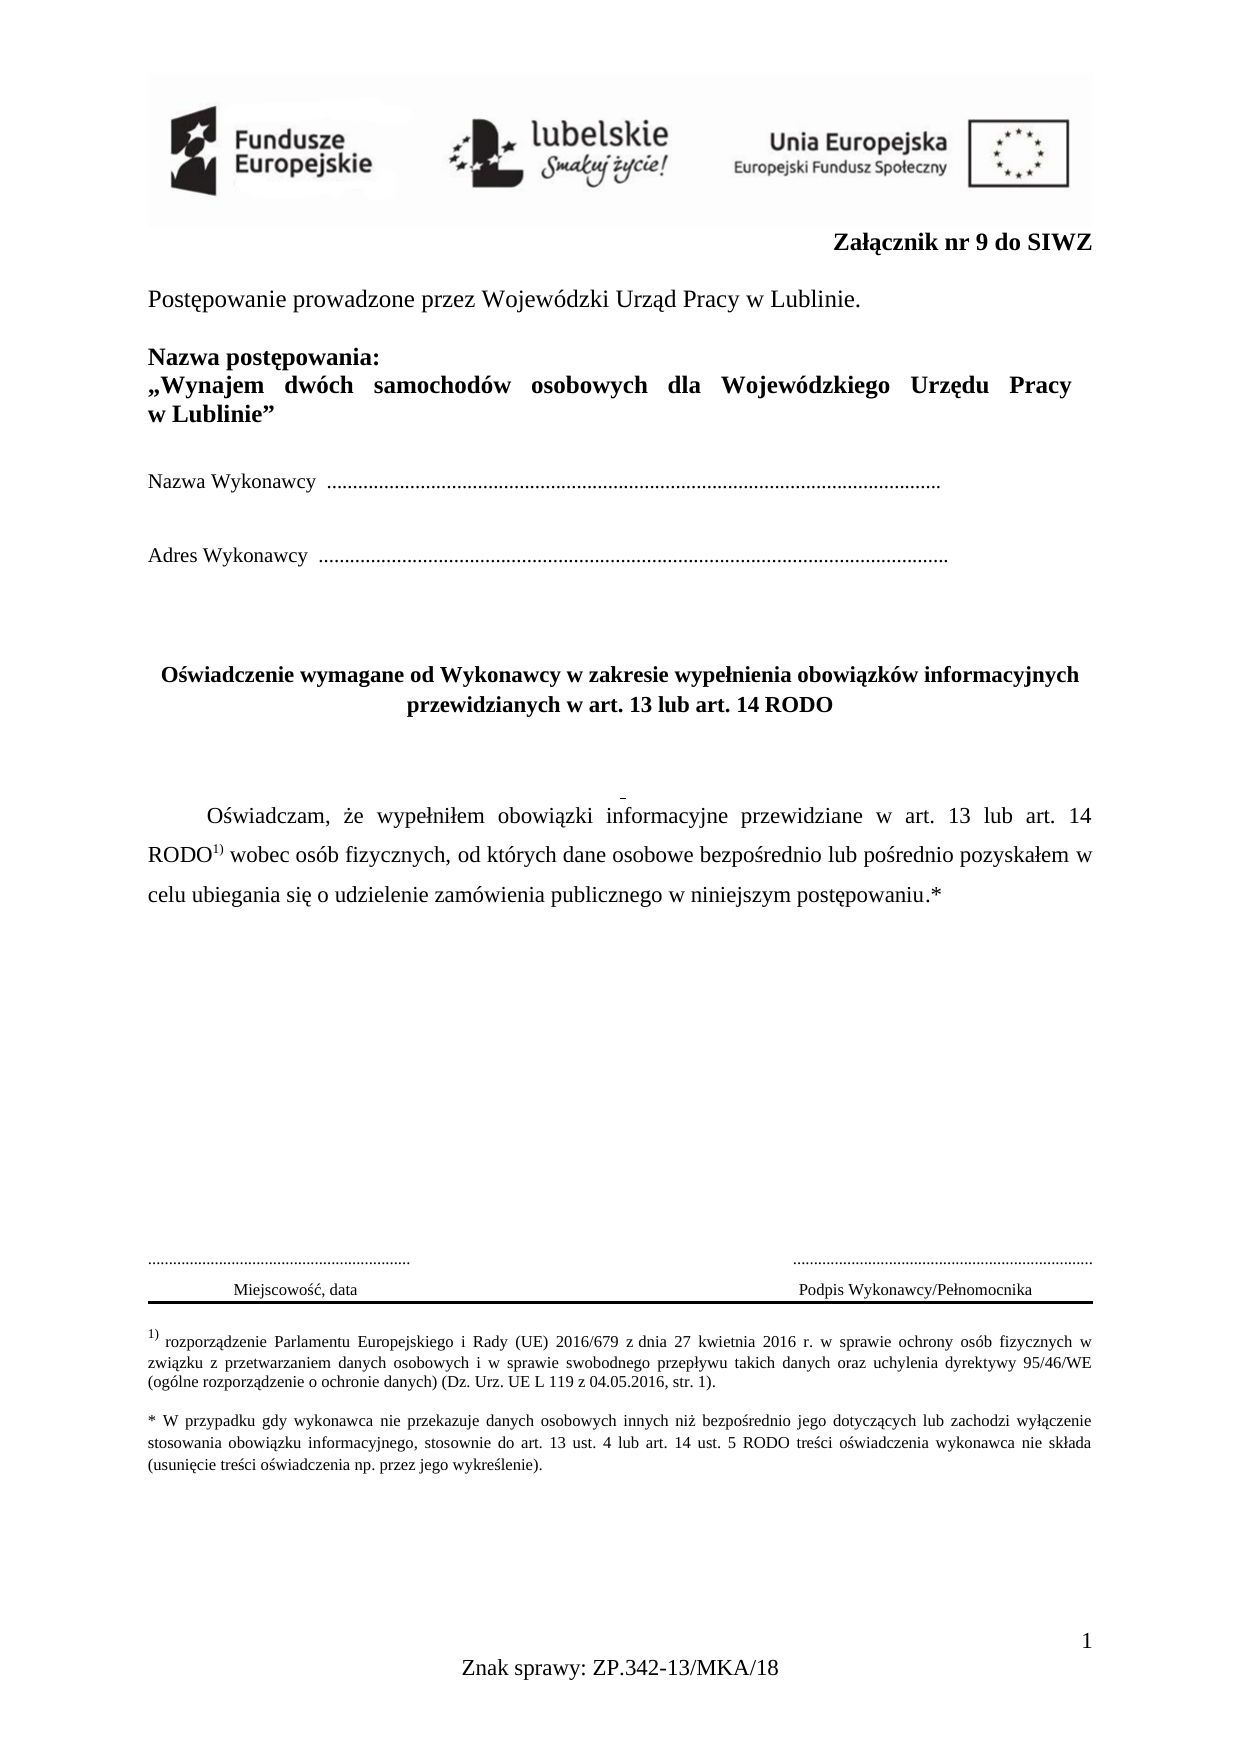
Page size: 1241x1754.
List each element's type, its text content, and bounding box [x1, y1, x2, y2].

text Załącznik nr 9 do SIWZ [148, 227, 1093, 256]
text 1) rozporządzenie Parlamentu Europejskiego i Rady (UE) 2016/679 z dnia 27 kwietnia 2016 r. w sprawie ochrony osób fizycznych w związku z przetwarzaniem danych osobowych i w sprawie swobodnego przepływu takich danych oraz uchylenia dyrektywy 95/46/WE (ogólne rozporządzenie o ochronie danych) (Dz. Urz. UE L 119 z 04.05.2016, str. 1). [148, 1327, 1093, 1391]
text „Wynajem dwóch samochodów osobowych dla Wojewódzkiego Urzędu Pracy w Lublinie” [148, 371, 1093, 428]
text Oświadczenie wymagane od Wykonawcy w zakresie wypełnienia obowiązków informacyjnych przewidzianych w art. 13 lub art. 14 RODO [148, 661, 1093, 717]
text ............................................................... ........................................................................ [148, 1248, 1093, 1268]
picture [147, 73, 1093, 227]
text Postępowanie prowadzone przez Wojewódzki Urząd Pracy w Lublinie. [148, 284, 1093, 313]
text * W przypadku gdy wykonawca nie przekazuje danych osobowych innych niż bezpośrednio jego dotyczących lub zachodzi wyłączenie stosowania obowiązku informacyjnego, stosownie do art. 13 ust. 4 lub art. 14 ust. 5 RODO treści oświadczenia wykonawca nie składa (usunięcie treści oświadczenia np. przez jego wykreślenie). [148, 1410, 1093, 1473]
text Nazwa postępowania: [148, 342, 1093, 371]
text Miejscowość, data Podpis Wykonawcy/Pełnomocnika [148, 1280, 1093, 1301]
text Adres Wykonawcy ......................................................................................................................... [148, 542, 1093, 567]
text Nazwa Wykonawcy ...................................................................................................................... [148, 469, 1093, 493]
text Oświadczam, że wypełniłem obowiązki informacyjne przewidziane w art. 13 lub art. 14 RODO1) wobec osób fizycznych, od których dane osobowe bezpośrednio lub pośrednio pozyskałem w celu ubiegania się o udzielenie zamówienia publicznego w niniejszym postępowaniu.* [148, 802, 1093, 907]
